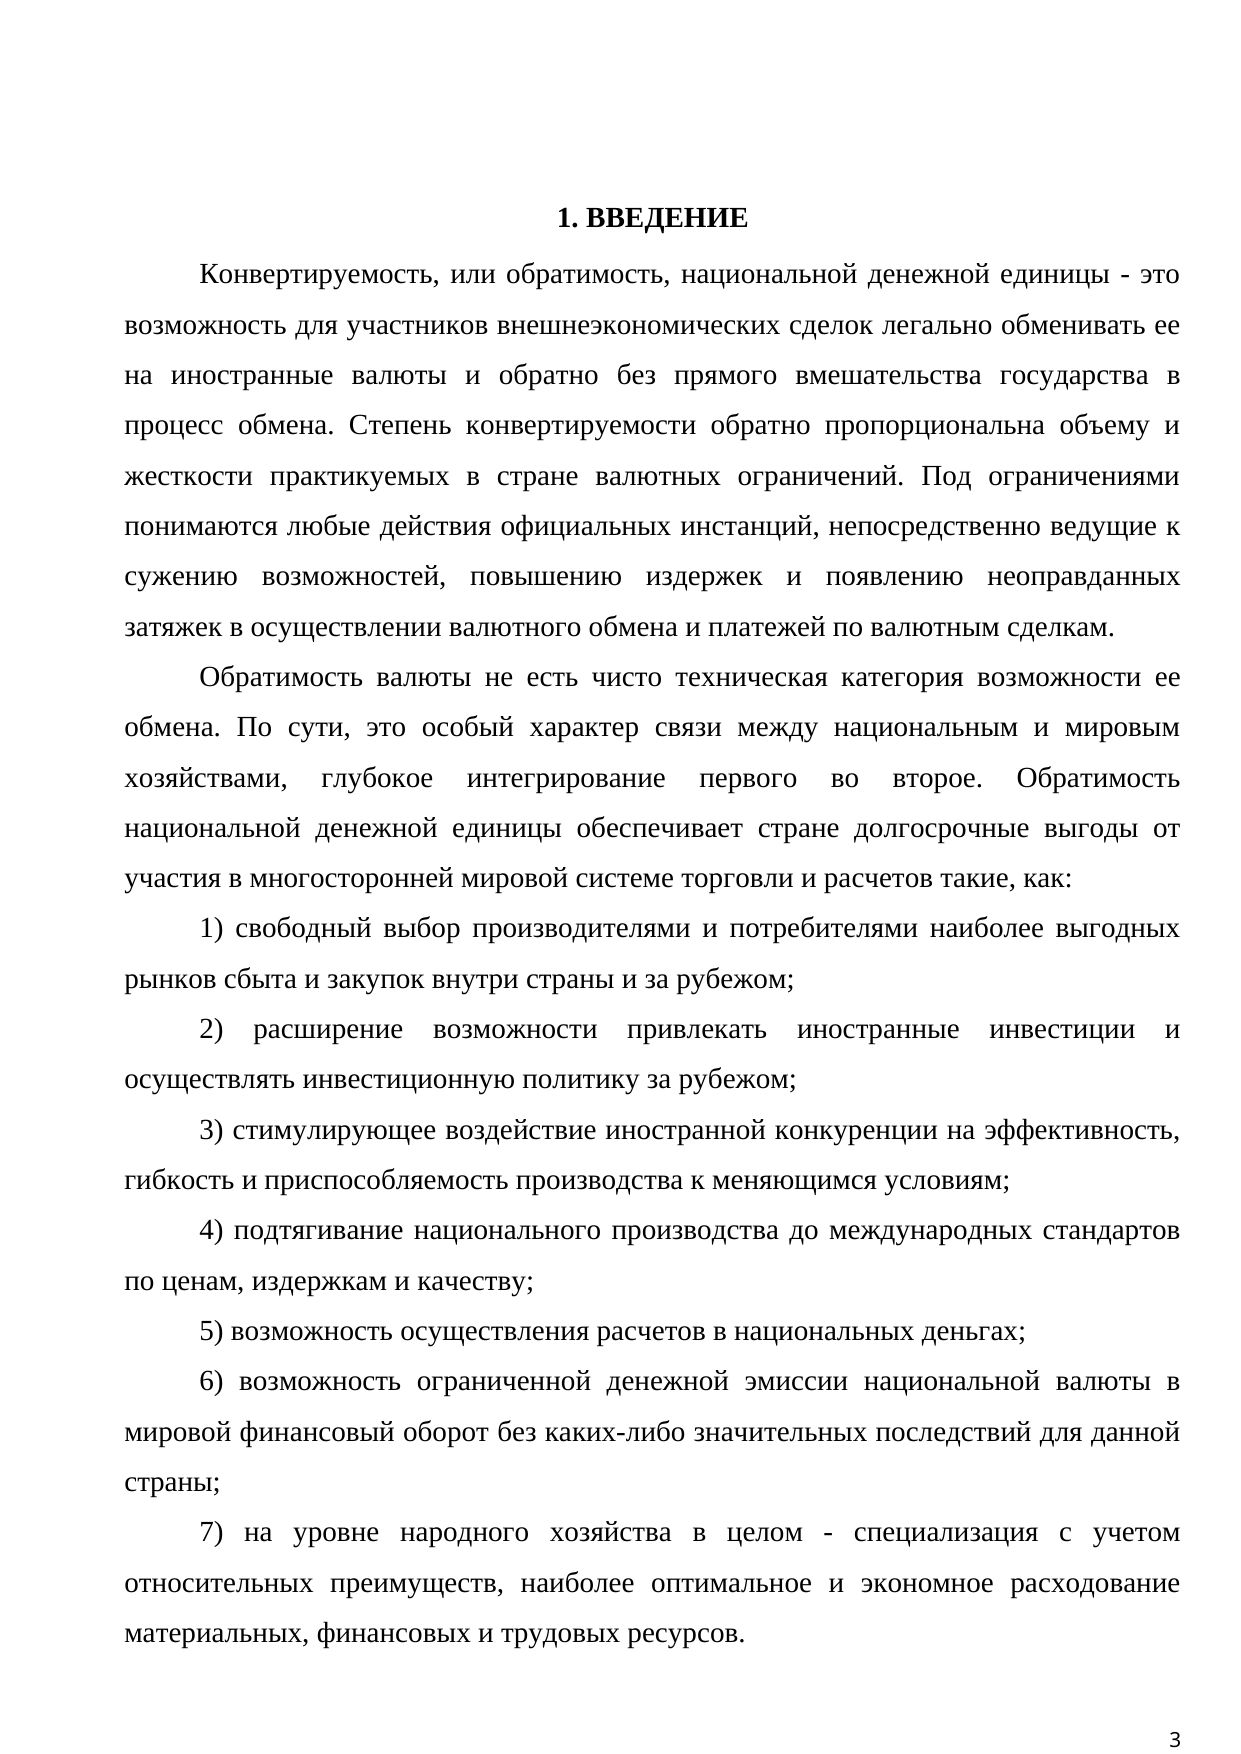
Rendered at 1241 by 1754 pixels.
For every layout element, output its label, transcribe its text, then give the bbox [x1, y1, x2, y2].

text 6) возможность ограниченной денежной эмиссии национальной валюты в мировой финансовый оборот без каких-либо значительных последствий для данной страны; [124, 1363, 1181, 1498]
text 2) расширение возможности привлекать иностранные инвестиции и осуществлять инвестиционную политику за рубежом; [124, 1011, 1181, 1095]
text 4) подтягивание национального производства до международных стандартов по ценам, издержкам и качеству; [124, 1212, 1181, 1296]
text 3) стимулирующее воздействие иностранной конкуренции на эффективность, гибкость и приспособляемость производства к меняющимся условиям; [124, 1112, 1181, 1196]
subtitle 1. ВВЕДЕНИЕ [124, 200, 1181, 233]
text 7) на уровне народного хозяйства в целом - специализация с учетом относительных преимуществ, наиболее оптимальное и экономное расходование материальных, финансовых и трудовых ресурсов. [124, 1514, 1181, 1648]
text Обратимость валюты не есть чисто техническая категория возможности ее обмена. По сути, это особый характер связи между национальным и мировым хозяйствами, глубокое интегрирование первого во второе. Обратимость национальной денежной единицы обеспечивает стране долгосрочные выгоды от участия в многосторонней мировой системе торговли и расчетов такие, как: [124, 659, 1181, 894]
text 1) свободный выбор производителями и потребителями наиболее выгодных рынков сбыта и закупок внутри страны и за рубежом; [124, 911, 1181, 994]
text 5) возможность осуществления расчетов в национальных деньгах; [124, 1313, 1181, 1347]
text Конвертируемость, или обратимость, национальной денежной единицы - это возможность для участников внешнеэкономических сделок легально обменивать ее на иностранные валюты и обратно без прямого вмешательства государства в процесс обмена. Степень конвертируемости обратно пропорциональна объему и жесткости практикуемых в стране валютных ограничений. Под ограничениями понимаются любые действия официальных инстанций, непосредственно ведущие к сужению возможностей, повышению издержек и появлению неоправданных затяжек в осуществлении валютного обмена и платежей по валютным сделкам. [124, 257, 1181, 642]
